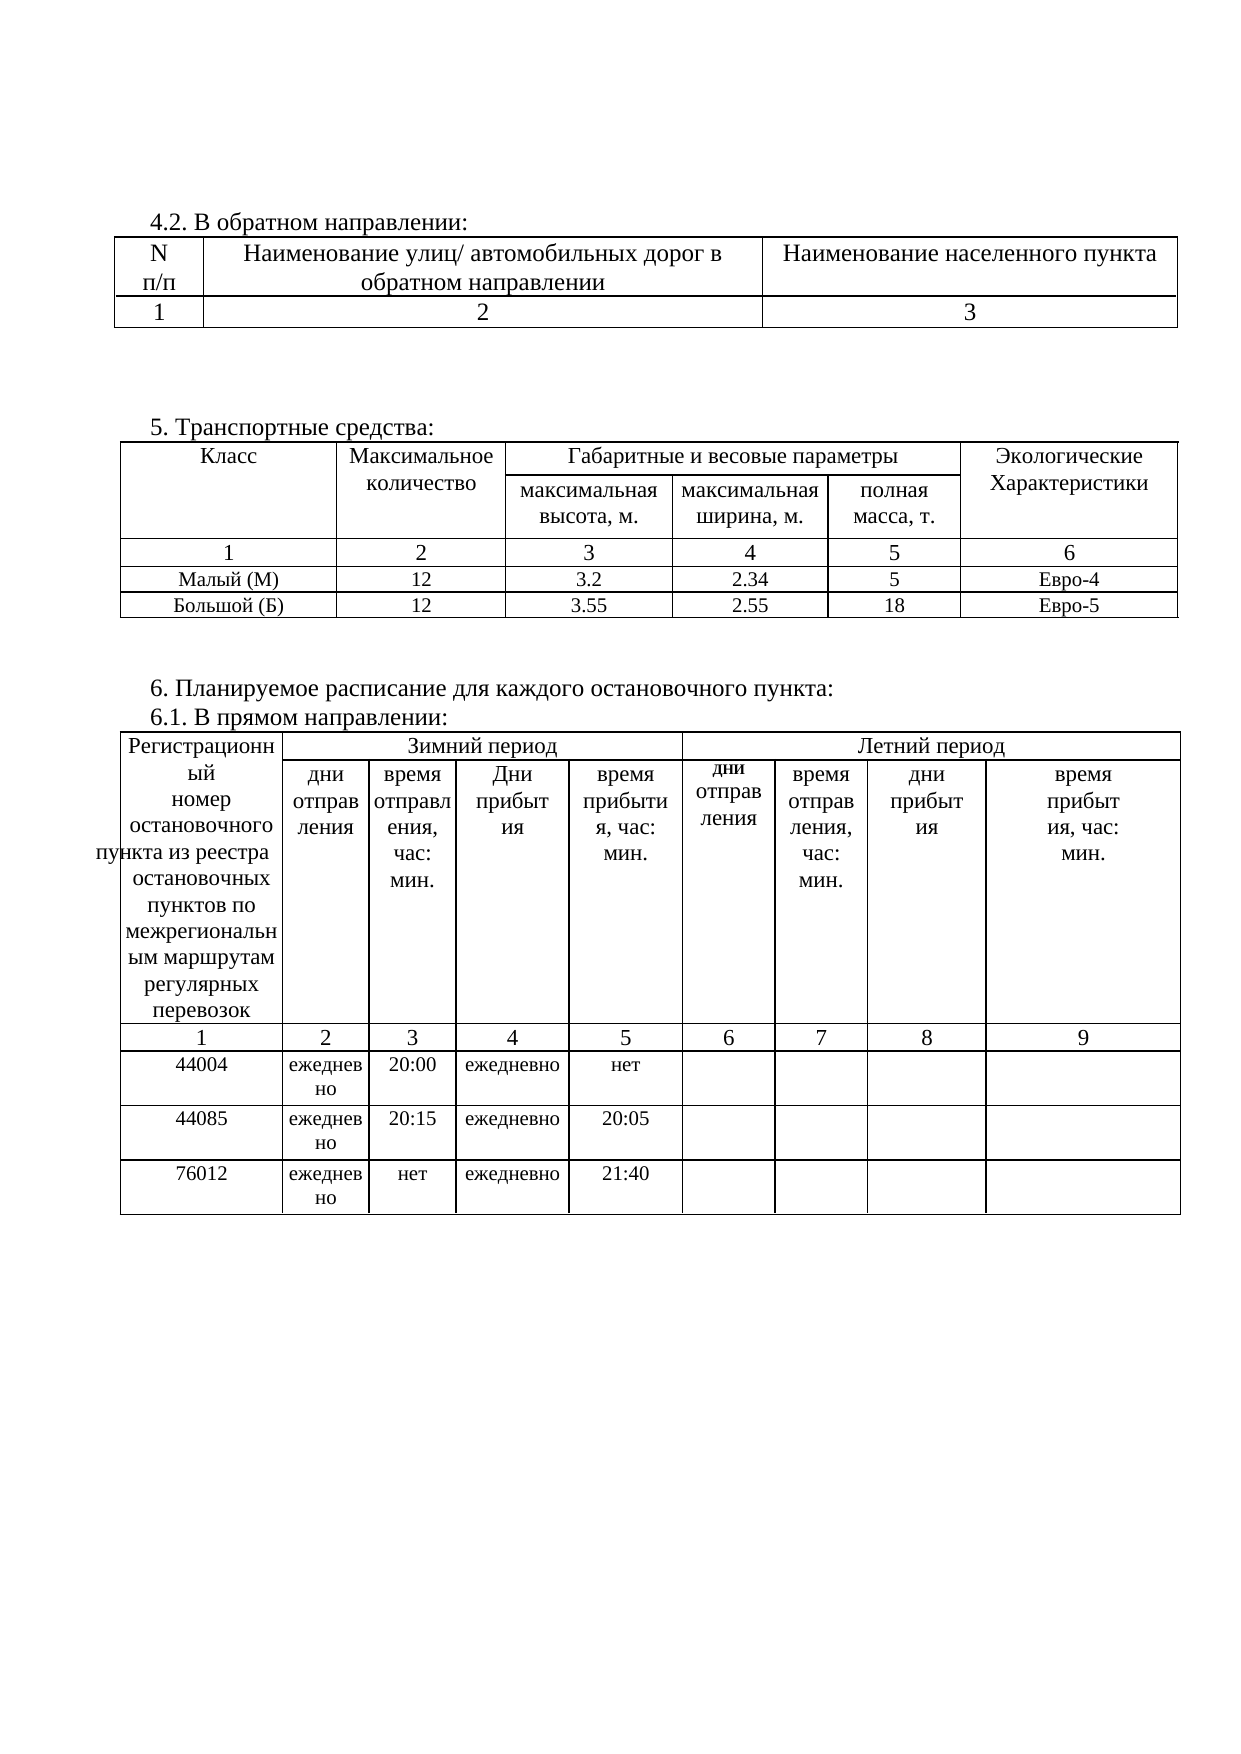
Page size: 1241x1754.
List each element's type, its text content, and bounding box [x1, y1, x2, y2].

table_cell Евро-4 [961, 567, 1177, 591]
table_header Максимальное количество [337, 443, 505, 538]
table_cell дни прибыт ия [868, 761, 985, 1022]
table_cell ежедневно [283, 1052, 368, 1105]
table_cell 9 [987, 1024, 1180, 1050]
table_cell [868, 1106, 985, 1159]
text 4.2. В обратном направлении: [150, 207, 1090, 236]
table_cell 3.2 [506, 567, 672, 591]
table_cell 2 [283, 1024, 368, 1050]
table_cell 12 [337, 593, 505, 617]
table_cell полная масса, т. [829, 476, 960, 538]
table_cell 3 [506, 539, 672, 566]
table_cell ДНИ отправ ления [683, 761, 774, 1022]
table_cell время отправ ления, час: мин. [776, 761, 867, 1022]
table_cell ежедневно [457, 1161, 568, 1213]
table_cell [987, 1106, 1180, 1159]
table_cell 7 [776, 1024, 867, 1050]
table_cell 5 [829, 539, 960, 566]
table_cell 20:05 [570, 1106, 682, 1159]
table_cell 20:00 [370, 1052, 455, 1105]
text 6.1. В прямом направлении: [150, 702, 1090, 731]
table_header Зимний период [283, 733, 682, 759]
table_cell нет [370, 1161, 455, 1213]
table_header Наименование населенного пункта [763, 238, 1177, 295]
table_cell 3.55 [506, 593, 672, 617]
table_cell ежедневно [283, 1106, 368, 1159]
table_cell нет [570, 1052, 682, 1105]
table_cell 5 [829, 567, 960, 591]
table_cell максимальная высота, м. [506, 476, 672, 538]
table_cell [776, 1052, 867, 1105]
table_cell время прибыти я, час: мин. [570, 761, 682, 1022]
table_cell Дни прибыт ия [457, 761, 568, 1022]
table_cell 44085 [121, 1106, 282, 1159]
table_cell ежедневно [457, 1052, 568, 1105]
text 5. Транспортные средства: [150, 412, 1090, 441]
table_cell 4 [673, 539, 827, 566]
table_cell [776, 1106, 867, 1159]
table_cell 1 [121, 539, 336, 566]
table_cell 4 [457, 1024, 568, 1050]
table_cell 1 [115, 296, 203, 327]
table_cell [683, 1052, 774, 1105]
table_cell 5 [570, 1024, 682, 1050]
table_header Экологические Характеристики [961, 443, 1177, 538]
table_cell 12 [337, 567, 505, 591]
table_cell [776, 1161, 867, 1213]
table_cell [987, 1052, 1180, 1105]
table_cell 2.34 [673, 567, 827, 591]
table_cell 8 [868, 1024, 985, 1050]
table_header Наименование улиц/ автомобильных дорог в обратном направлении [204, 238, 762, 295]
table_cell 44004 [121, 1052, 282, 1105]
table_cell ежедневно [457, 1106, 568, 1159]
table_cell максимальная ширина, м. [673, 476, 827, 538]
table_cell Большой (Б) [121, 593, 336, 617]
table_cell ежедневно [283, 1161, 368, 1213]
table_cell 76012 [121, 1161, 282, 1213]
table_header N п/п [115, 238, 203, 295]
table_cell 2.55 [673, 593, 827, 617]
table_header Габаритные и весовые параметры [506, 443, 960, 474]
table_header Регистрационный номер остановочного пункта из реестра остановочных пунктов по межрегиональным маршрутам регулярных перевозок [121, 733, 282, 1022]
table_cell [683, 1106, 774, 1159]
table_cell дни отправ ления [283, 761, 368, 1022]
table_cell 6 [683, 1024, 774, 1050]
table_cell 1 [121, 1024, 282, 1050]
table_cell 3 [763, 295, 1177, 327]
table_cell [987, 1161, 1180, 1213]
table_cell время отправл ения, час: мин. [370, 761, 455, 1022]
table_cell 2 [204, 297, 762, 327]
table_cell Евро-5 [961, 593, 1177, 617]
table_header Класс [121, 443, 336, 538]
table_header Летний период [683, 733, 1180, 759]
table_cell [683, 1161, 774, 1213]
table_cell 20:15 [370, 1106, 455, 1159]
table_cell Малый (М) [121, 567, 336, 591]
table_cell 3 [370, 1024, 455, 1050]
table_cell 21:40 [570, 1161, 682, 1213]
text 6. Планируемое расписание для каждого остановочного пункта: [150, 673, 1090, 702]
table_cell время прибыт ия, час: мин. [987, 761, 1180, 1022]
table_cell 2 [337, 539, 505, 566]
table_cell [868, 1161, 985, 1213]
table_cell [868, 1052, 985, 1105]
table_cell 6 [961, 539, 1177, 566]
table_cell 18 [829, 593, 960, 617]
